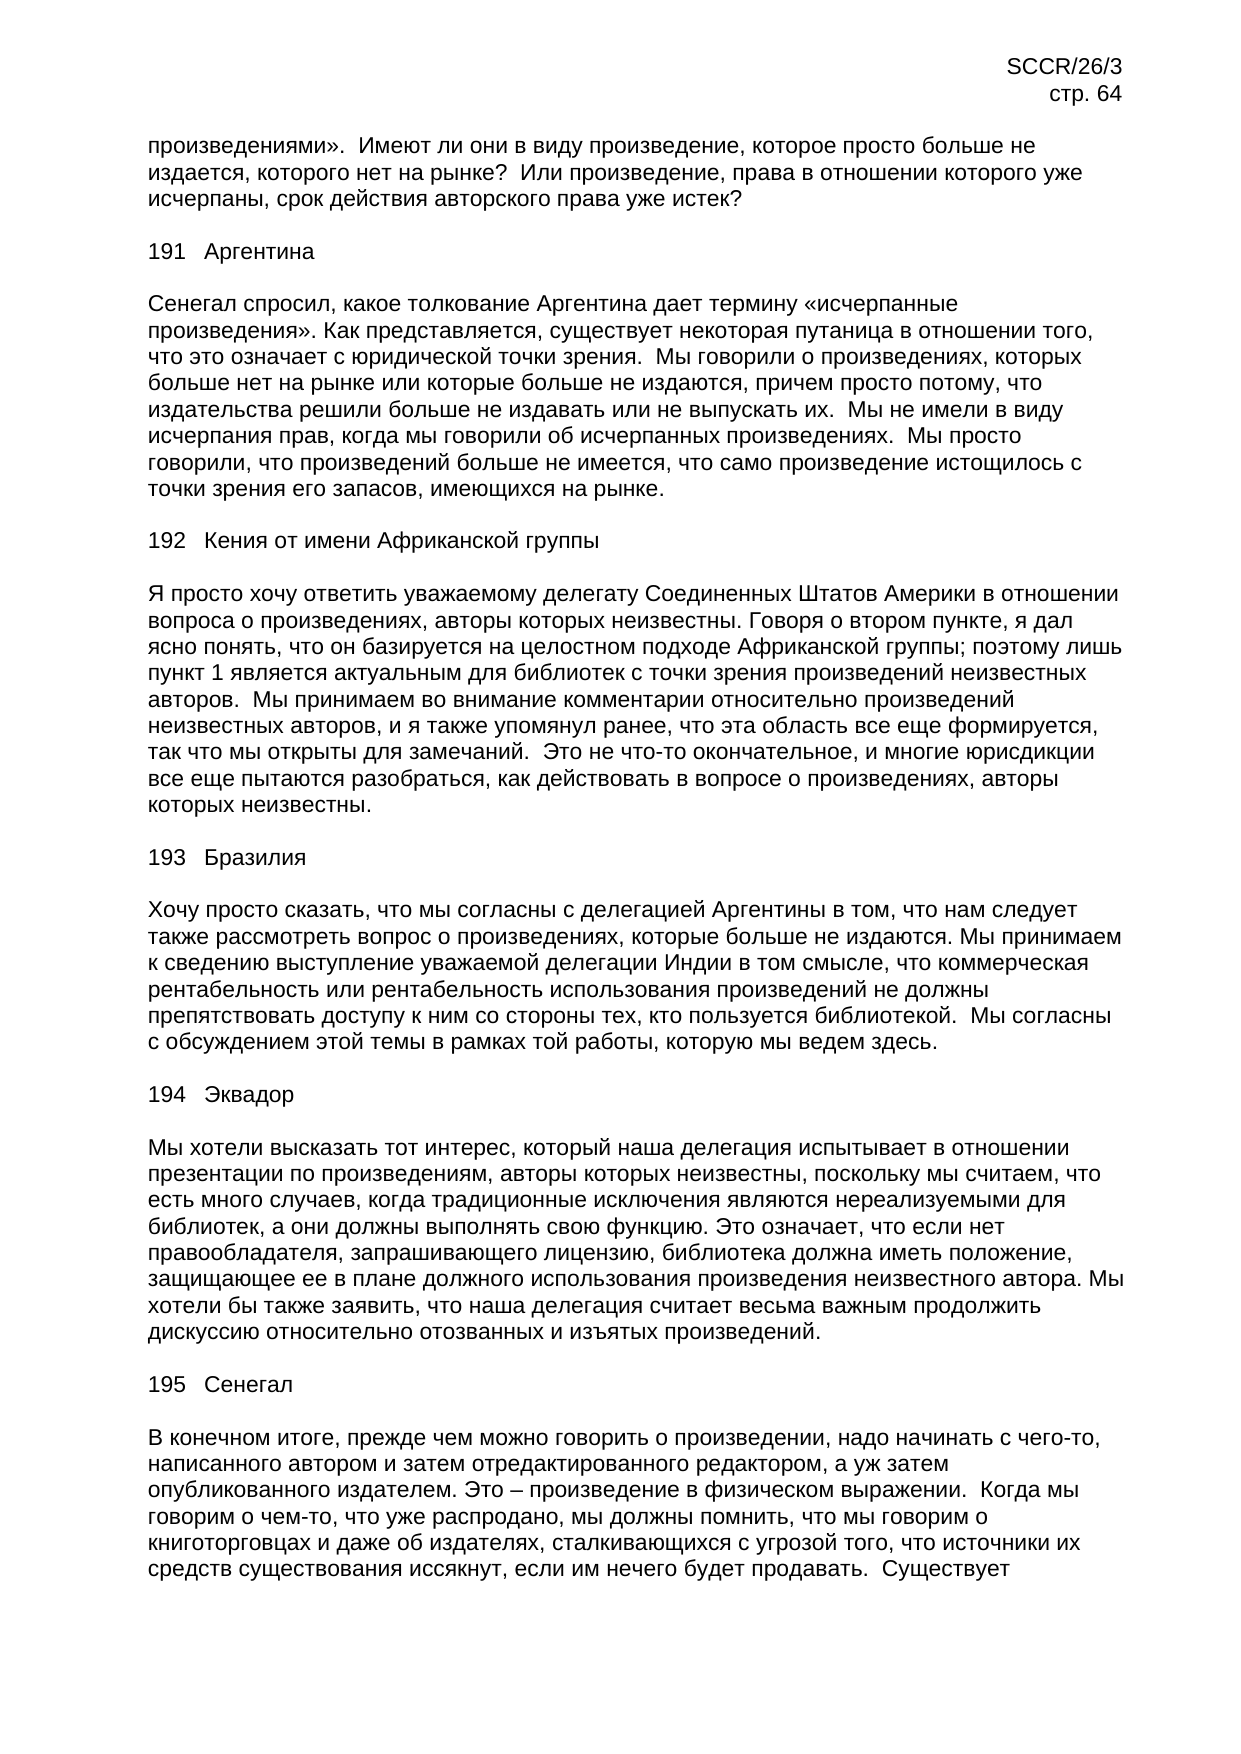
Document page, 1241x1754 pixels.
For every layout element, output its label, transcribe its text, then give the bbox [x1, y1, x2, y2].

text Сенегал [148, 1371, 1127, 1397]
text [148, 1423, 1127, 1582]
text Хочу просто сказать, что мы согласны с делегацией Аргентины в том, что нам следует также рассмотреть вопрос о произведениях, которые больше не издаются. Мы принимаем к сведению выступление уважаемой делегации Индии в том смысле, что коммерческая рентабельность или рентабельность использования произведений не должны препятствовать доступу к ним со стороны тех, кто пользуется библиотекой. Мы согласны с обсуждением этой темы в рамках той работы, которую мы ведем здесь. [148, 896, 1127, 1054]
text Кения от имени Африканской группы [148, 527, 1127, 554]
text Мы хотели высказать тот интерес, который наша делегация испытывает в отношении презентации по произведениям, авторы которых неизвестны, поскольку мы считаем, что есть много случаев, когда традиционные исключения являются нереализуемыми для библиотек, а они должны выполнять свою функцию. Это означает, что если нет правообладателя, запрашивающего лицензию, библиотека должна иметь положение, защищающее ее в плане должного использования произведения неизвестного автора. Мы хотели бы также заявить, что наша делегация считает весьма важным продолжить дискуссию относительно отозванных и изъятых произведений. [148, 1134, 1127, 1344]
text Эквадор [148, 1081, 1127, 1107]
text Аргентина [148, 238, 1127, 264]
text Я просто хочу ответить уважаемому делегату Соединенных Штатов Америки в отношении вопроса о произведениях, авторы которых неизвестны. Говоря о втором пункте, я дал ясно понять, что он базируется на целостном подходе Африканской группы; поэтому лишь пункт 1 является актуальным для библиотек с точки зрения произведений неизвестных авторов. Мы принимаем во внимание комментарии относительно произведений неизвестных авторов, и я также упомянул ранее, что эта область все еще формируется, так что мы открыты для замечаний. Это не что-то окончательное, и многие юрисдикции все еще пытаются разобраться, как действовать в вопросе о произведениях, авторы которых неизвестны. [148, 580, 1127, 817]
text Бразилия [148, 844, 1127, 870]
text Сенегал спросил, какое толкование Аргентина дает термину «исчерпанные произведения». Как представляется, существует некоторая путаница в отношении того, что это означает с юридической точки зрения. Мы говорили о произведениях, которых больше нет на рынке или которые больше не издаются, причем просто потому, что издательства решили больше не издавать или не выпускать их. Мы не имели в виду исчерпания прав, когда мы говорили об исчерпанных произведениях. Мы просто говорили, что произведений больше не имеется, что само произведение истощилось с точки зрения его запасов, имеющихся на рынке. [148, 290, 1127, 501]
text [148, 132, 1127, 211]
